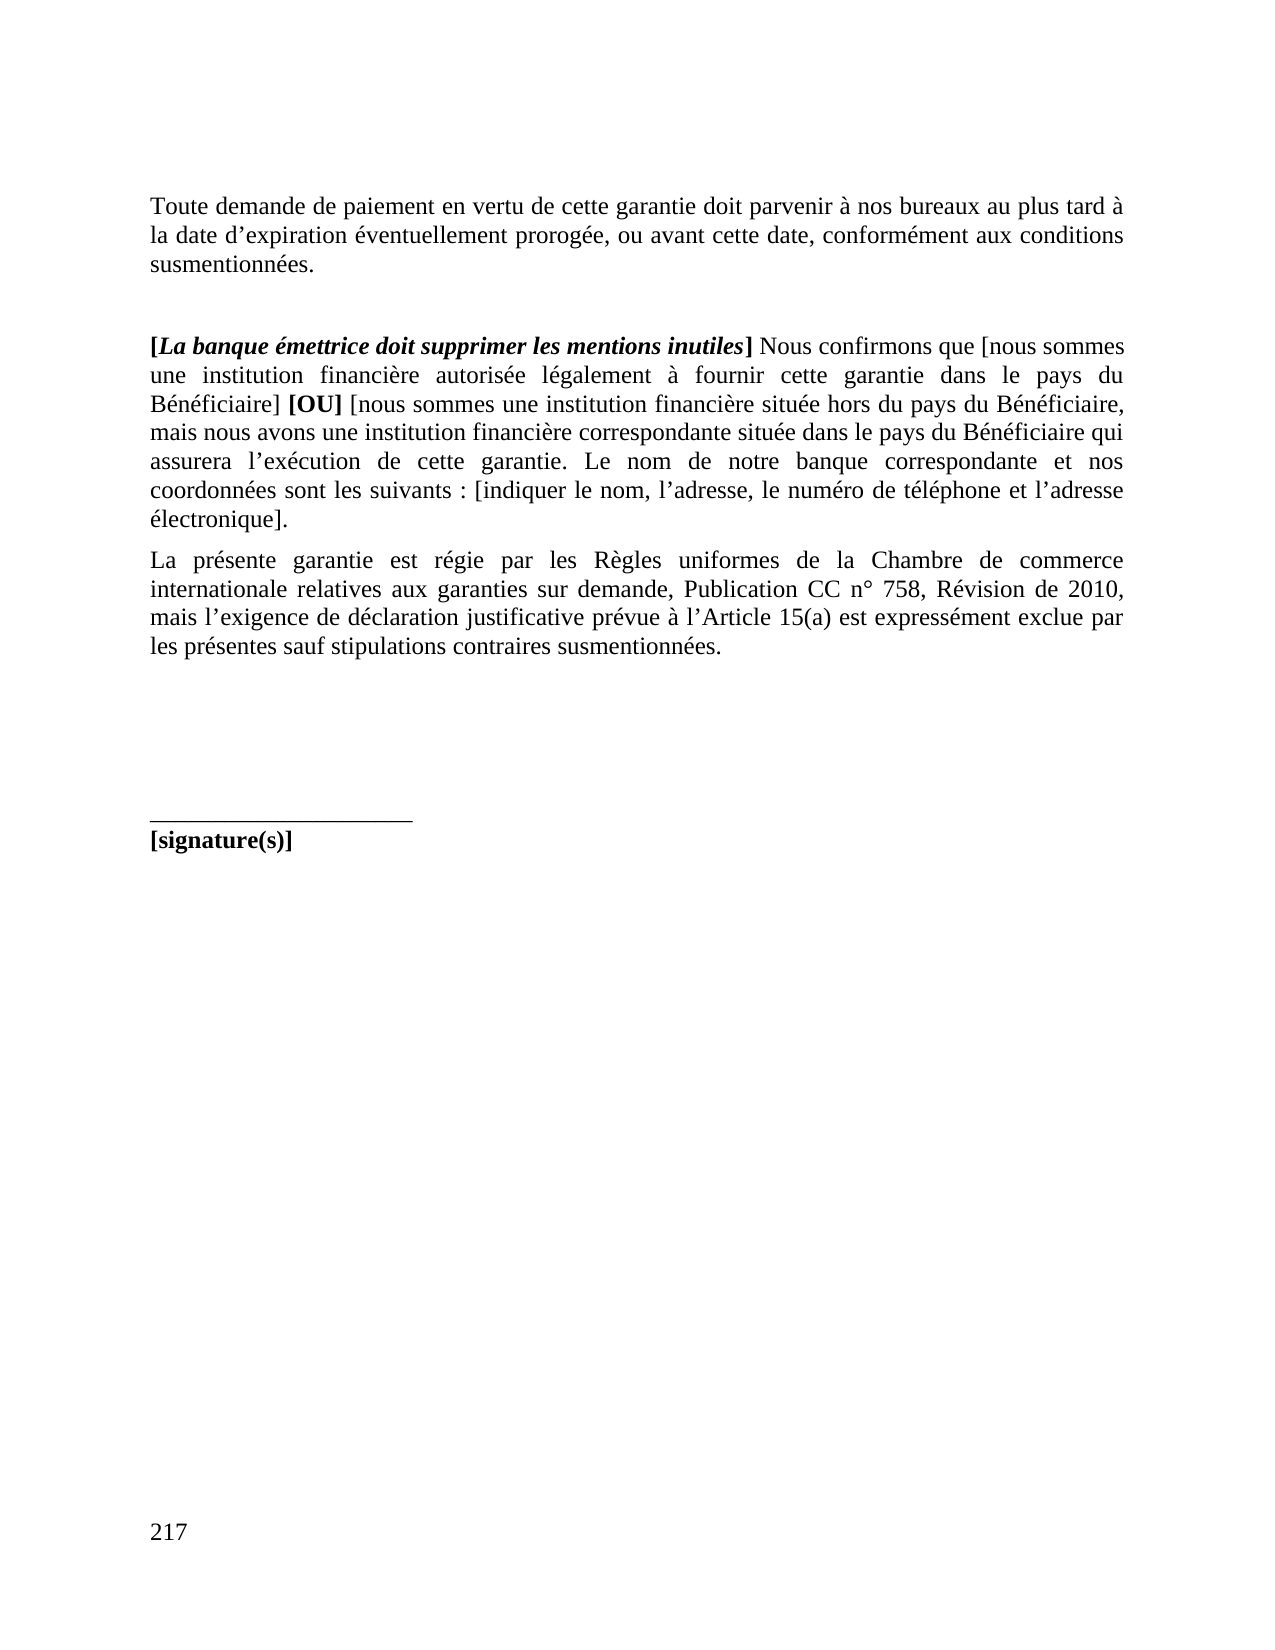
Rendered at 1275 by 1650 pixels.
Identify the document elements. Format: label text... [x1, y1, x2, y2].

text Toute demande de paiement en vertu de cette garantie doit parvenir à nos bureaux au plus tard à la date d’expiration éventuellement prorogée, ou avant cette date, conformément aux conditions susmentionnées. [150, 191, 1125, 277]
text La présente garantie est régie par les Règles uniformes de la Chambre de commerce internationale relatives aux garanties sur demande, Publication CC n° 758, Révision de 2010, mais l’exigence de déclaration justificative prévue à l’Article 15(a) est expressément exclue par les présentes sauf stipulations contraires susmentionnées. [150, 545, 1125, 660]
text [La banque émettrice doit supprimer les mentions inutiles] Nous confirmons que [nous sommes une institution financière autorisée légalement à fournir cette garantie dans le pays du Bénéficiaire] [OU] [nous sommes une institution financière située hors du pays du Bénéficiaire, mais nous avons une institution financière correspondante située dans le pays du Bénéficiaire qui assurera l’exécution de cette garantie. Le nom de notre banque correspondante et nos coordonnées sont les suivants : [indiquer le nom, l’adresse, le numéro de téléphone et l’adresse électronique]. [150, 331, 1125, 532]
text _____________________ [signature(s)] [150, 796, 1125, 854]
